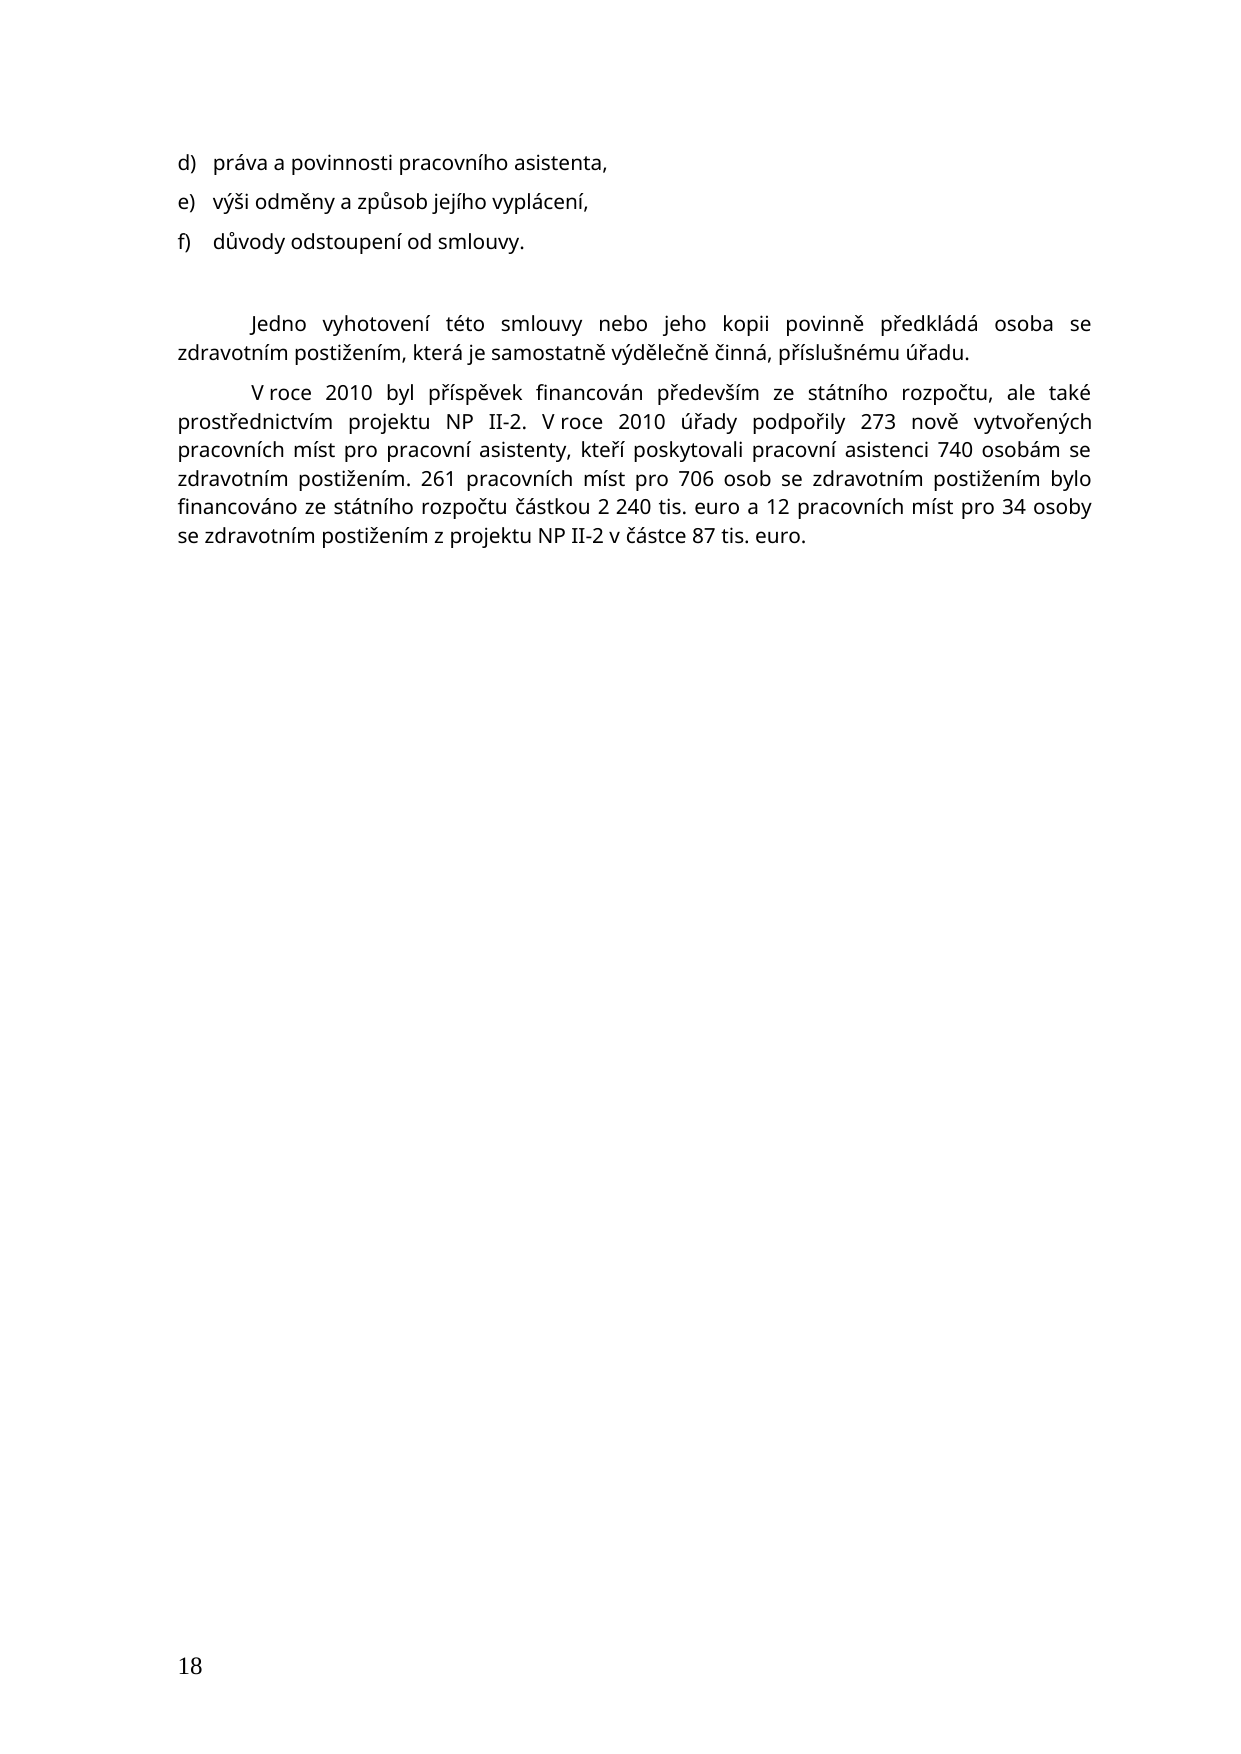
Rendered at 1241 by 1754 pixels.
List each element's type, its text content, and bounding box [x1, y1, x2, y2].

list výši odměny a způsob jejího vyplácení, [177, 187, 1092, 216]
text Jedno vyhotovení této smlouvy nebo jeho kopii povinně předkládá osoba se zdravotním postižením, která je samostatně výdělečně činná, příslušnému úřadu. [177, 309, 1092, 366]
text V roce 2010 byl příspěvek financován především ze státního rozpočtu, ale také prostřednictvím projektu NP II-2. V roce 2010 úřady podpořily 273 nově vytvořených pracovních míst pro pracovní asistenty, kteří poskytovali pracovní asistenci 740 osobám se zdravotním postižením. 261 pracovních míst pro 706 osob se zdravotním postižením bylo financováno ze státního rozpočtu částkou 2 240 tis. euro a 12 pracovních míst pro 34 osoby se zdravotním postižením z projektu NP II-2 v částce 87 tis. euro. [177, 378, 1092, 549]
list práva a povinnosti pracovního asistenta, [177, 148, 1092, 176]
list důvody odstoupení od smlouvy. [177, 227, 1092, 256]
